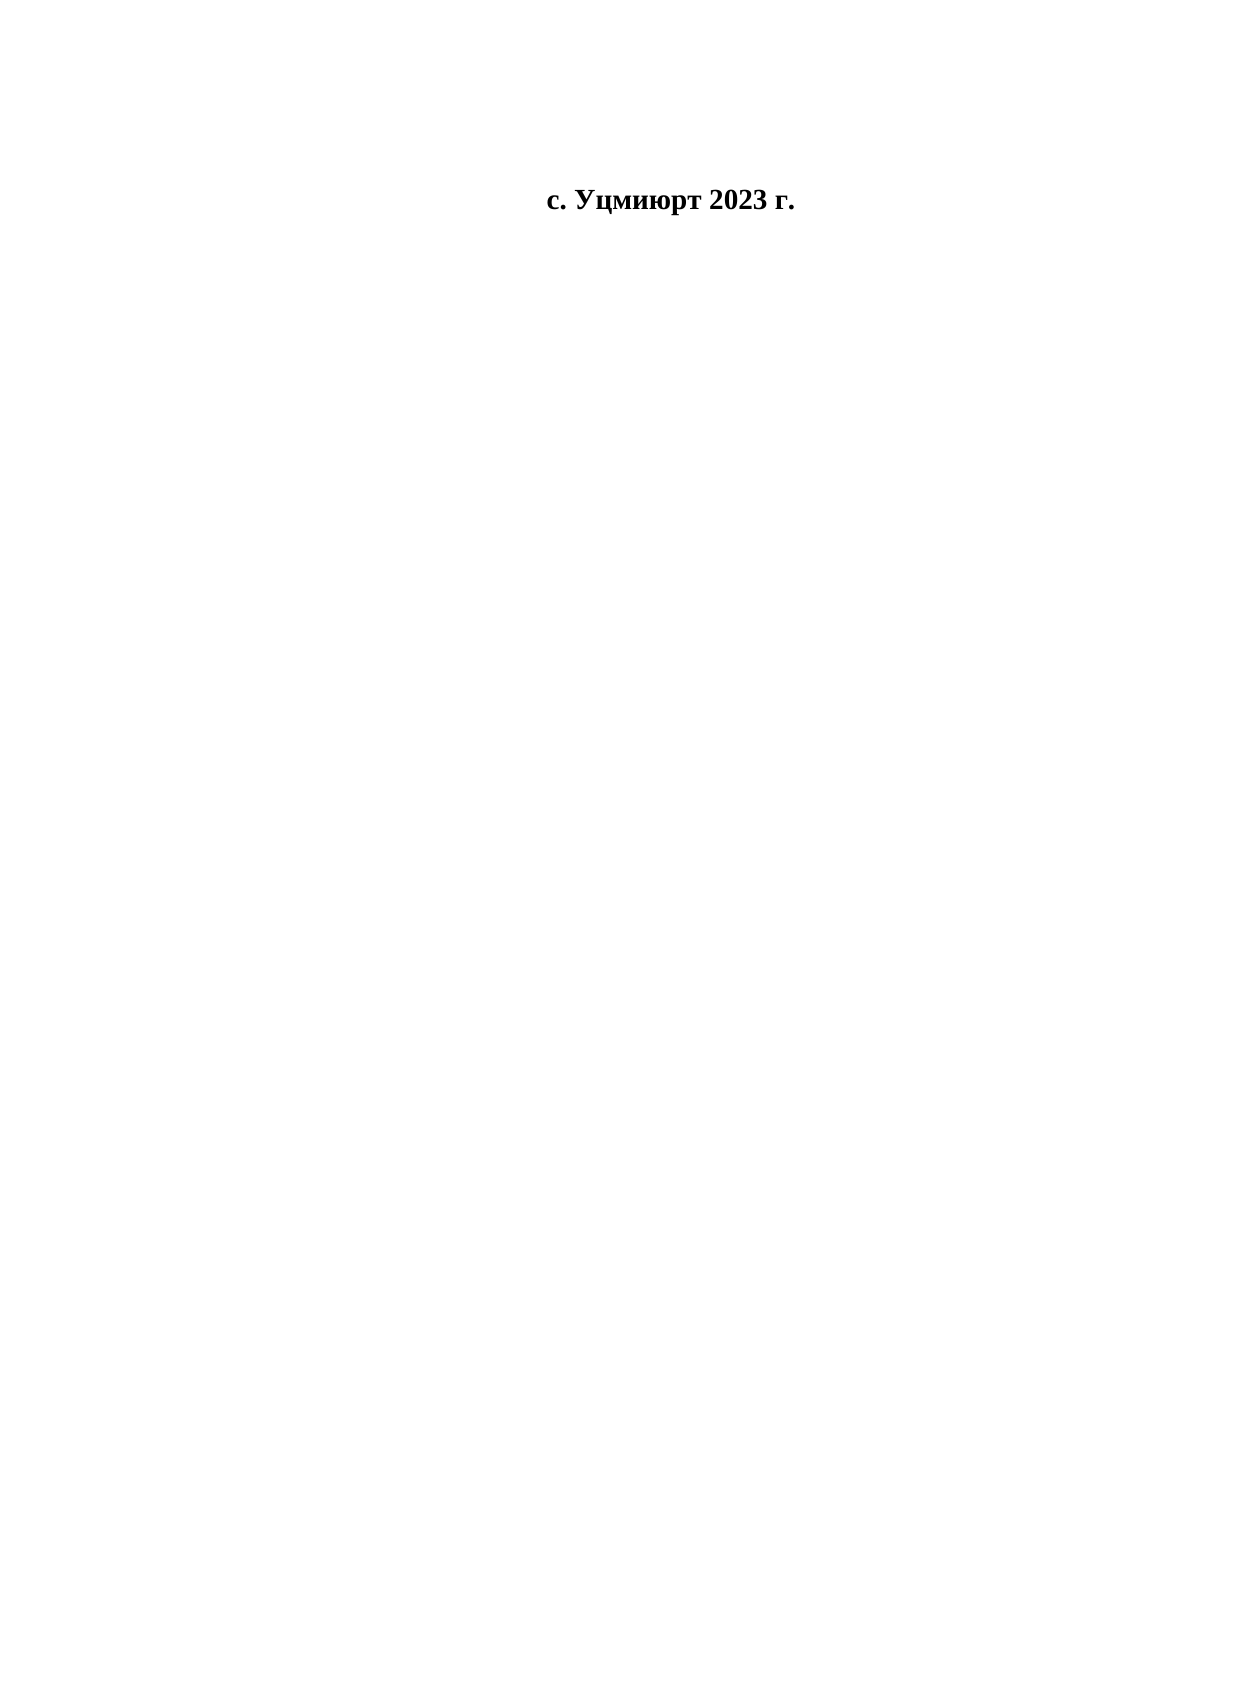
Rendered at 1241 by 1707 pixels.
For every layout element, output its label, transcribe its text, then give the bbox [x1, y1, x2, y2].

text с. Уцмиюрт 2023 г. [190, 182, 1152, 248]
